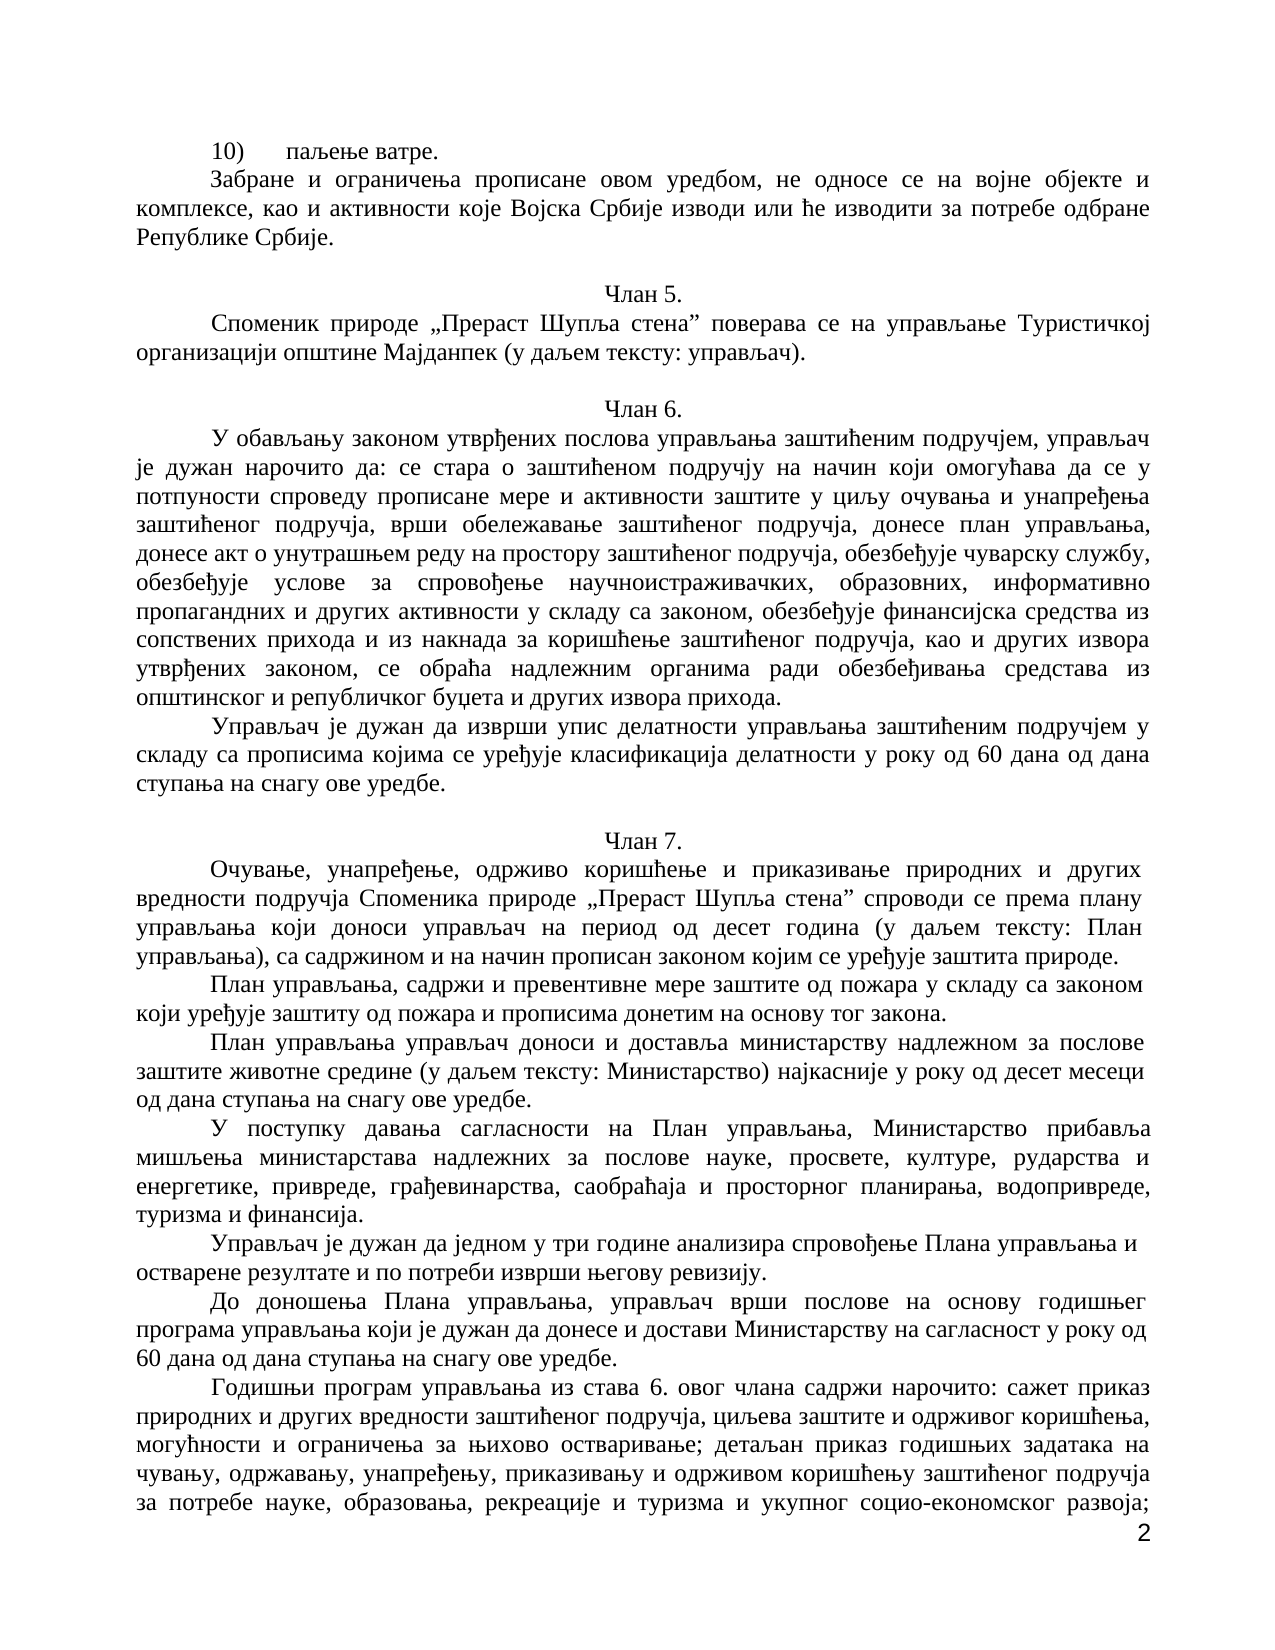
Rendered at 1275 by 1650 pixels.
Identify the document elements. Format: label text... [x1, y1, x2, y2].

text У обављању законом утврђених послова управљања заштићеним подручјем, управљач је дужан нарочито да: се стара о заштићеном подручју на начин који омогућава да се у потпуности спроведу прописане мере и активности заштите у циљу очувања и унапређења заштићеног подручја, врши обележавање заштићеног подручја, донесе план управљања, донесе акт о унутрашњем реду на простору заштићеног подручја, обезбеђује чуварску службу, обезбеђује услове за спровођење научноистраживачких, образовних, информативно пропагандних и других активности у складу са законом, обезбеђује финансијска средства из сопствених прихода и из накнада за коришћење заштићеног подручја, као и других извора утврђених законом, се обраћа надлежним органима ради обезбеђивања средстава из општинског и републичког буџета и других извора прихода. [136, 423, 1151, 711]
text Управљач је дужан да једном у три године анализира спровођење Плана управљања и остварене резултате и по потреби изврши његову ревизију. [136, 1228, 1138, 1286]
text У поступку давања сагласности на План управљања, Министарство прибавља мишљења министарстава надлежних за послове науке, просвете, културе, рударства и енергетике, привреде, грађевинaрства, саобраћаја и просторног планирања, водопривреде, туризма и финансија. [136, 1113, 1151, 1228]
text Очување, унапређење, одрживо коришћење и приказивање природних и других вредности подручја Споменика природе „Прераст Шупља стена” спроводи се према плану управљања који доноси управљач на период од десет година (у даљем тексту: План управљања), са садржином и на начин прописан законом којим се уређује заштита природе. [136, 854, 1143, 969]
text Члан 5. [136, 279, 1151, 308]
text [136, 1372, 1151, 1516]
text До доношења Плана управљања, управљач врши послове на основу годишњег програма управљања који је дужан да донесе и достави Министарству на сагласност у року од 60 дана од дана ступања на снагу ове уредбе. [136, 1286, 1147, 1372]
text Члан 6. [136, 394, 1151, 423]
list паљење ватре. [136, 136, 1151, 164]
text Члан 7. [136, 826, 1151, 854]
text Управљач је дужан да изврши упис делатности управљања заштићеним подручјем у складу са прописима којима се уређује класификација делатности у року од 60 дана од дана ступања на снагу ове уредбе. [136, 711, 1151, 797]
text Споменик природе „Прераст Шупља стена” поверава се на управљање Туристичкој организацији општине Мајданпек (у даљем тексту: управљач). [136, 308, 1151, 366]
text Забране и ограничења прописане овом уредбом, не односе се на војне објекте и комплексе, као и активности које Војска Србије изводи или ће изводити за потребе одбране Републике Србије. [136, 164, 1151, 251]
text План управљања управљач доноси и доставља министарству надлежном за послове заштите животне средине (у даљем тексту: Министарство) најкасније у року од десет месеци од дана ступања на снагу ове уредбе. [136, 1027, 1145, 1113]
text План управљања, садржи и превентивне мере заштите од пожара у складу са законом који уређује заштиту од пожара и прописима донетим на основу тог закона. [136, 969, 1145, 1027]
